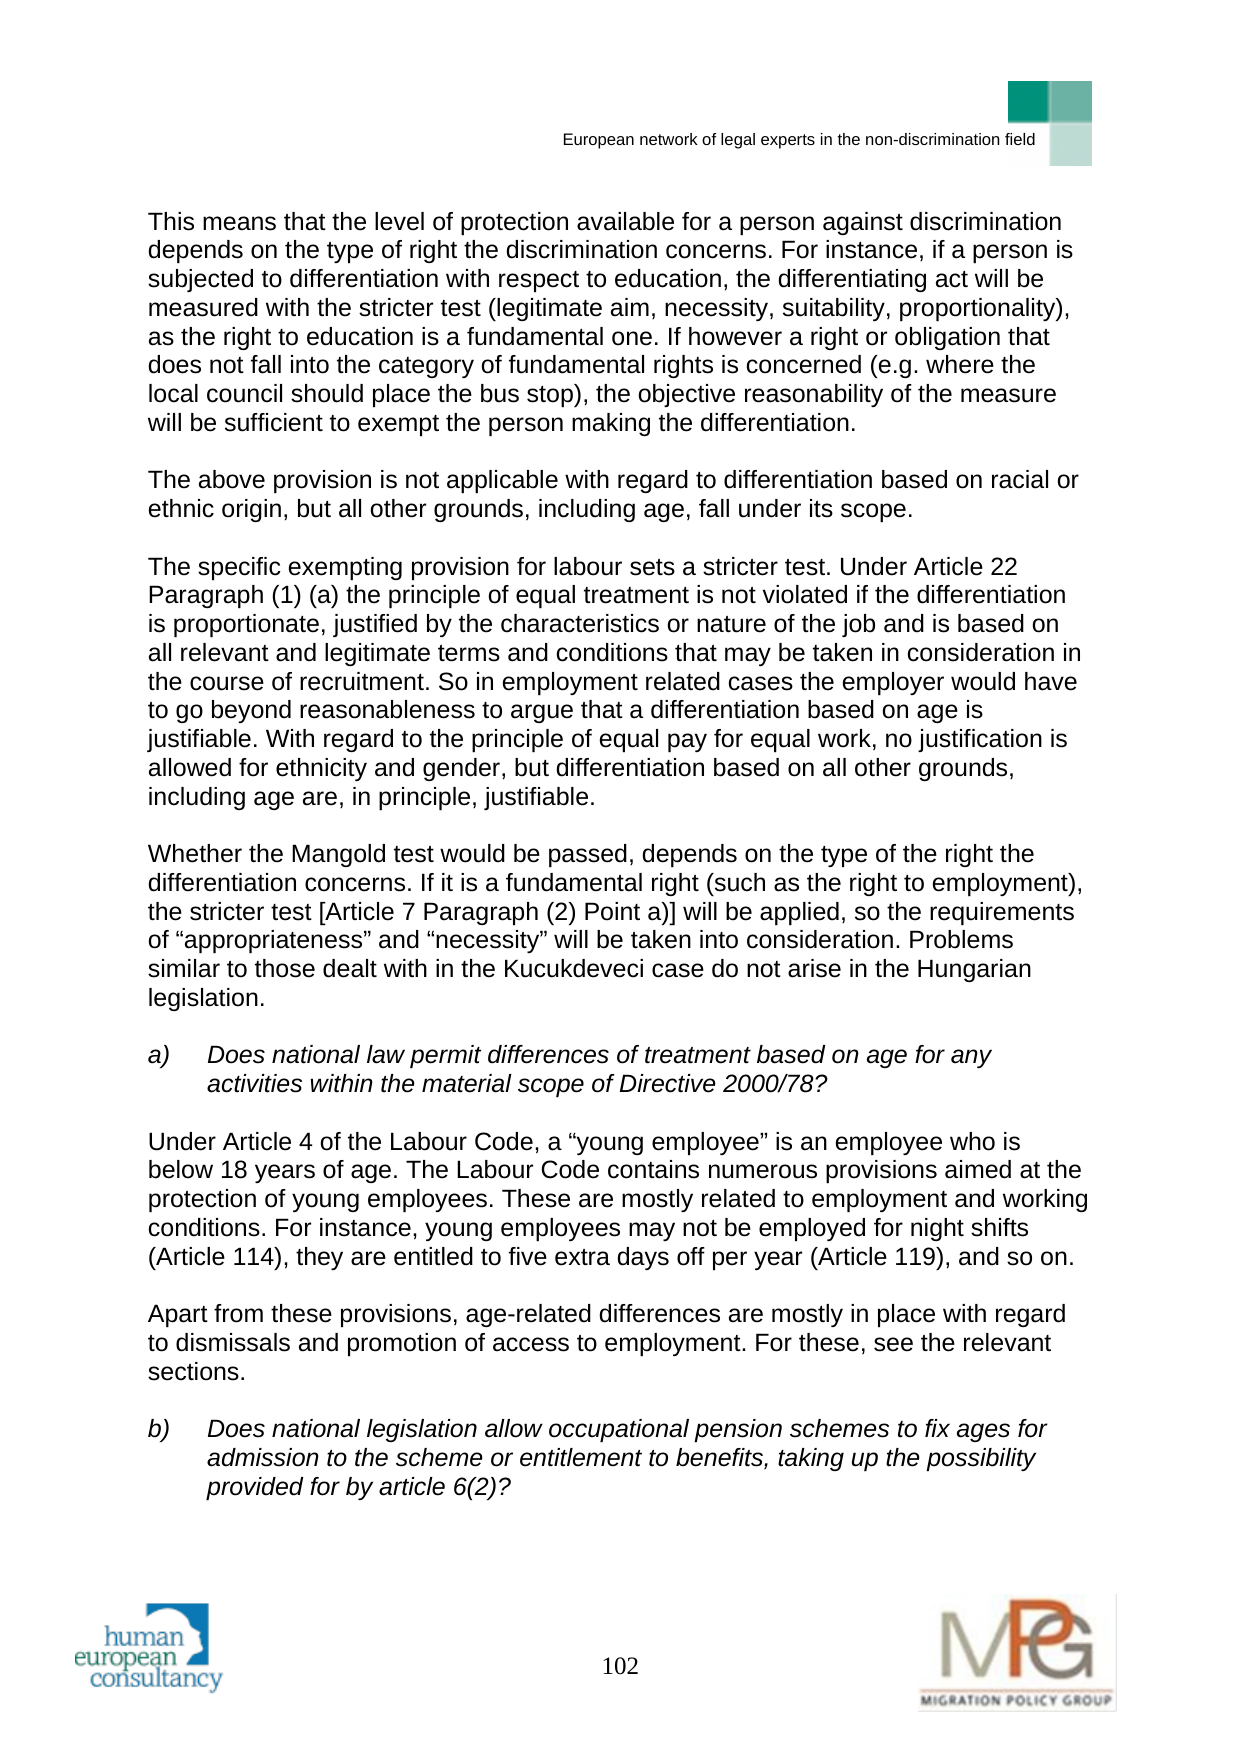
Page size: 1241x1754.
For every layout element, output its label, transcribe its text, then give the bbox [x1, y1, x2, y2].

text The above provision is not applicable with regard to differentiation based on racial or ethnic origin, but all other grounds, including age, fall under its scope. [148, 466, 1092, 523]
text This means that the level of protection available for a person against discrimination depends on the type of right the discrimination concerns. For instance, if a person is subjected to differentiation with respect to education, the differentiating act will be measured with the stricter test (legitimate aim, necessity, suitability, proportionality), as the right to education is a fundamental one. If however a right or obligation that does not fall into the category of fundamental rights is concerned (e.g. where the local council should place the bus stop), the objective reasonability of the measure will be sufficient to exempt the person making the differentiation. [148, 207, 1092, 437]
text Apart from these provisions, age-related differences are mostly in place with regard to dismissals and promotion of access to employment. For these, see the relevant sections. [148, 1299, 1092, 1386]
text Under Article 4 of the Labour Code, a “young employee” is an employee who is below 18 years of age. The Labour Code contains numerous provisions aimed at the protection of young employees. These are mostly related to employment and working conditions. For instance, young employees may not be employed for night shifts (Article 114), they are entitled to five extra days off per year (Article 119), and so on. [148, 1127, 1092, 1271]
list Does national legislation allow occupational pension schemes to fix ages for admission to the scheme or entitlement to benefits, taking up the possibility provided for by article 6(2)? [148, 1414, 1092, 1501]
text Whether the Mangold test would be passed, depends on the type of the right the differentiation concerns. If it is a fundamental right (such as the right to employment), the stricter test [Article 7 Paragraph (2) Point a)] will be applied, so the requirements of “appropriateness” and “necessity” will be taken into consideration. Problems similar to those dealt with in the Kucukdeveci case do not arise in the Hungarian legislation. [148, 839, 1092, 1012]
picture [918, 1594, 1118, 1713]
picture [75, 1602, 228, 1695]
text The specific exempting provision for labour sets a stricter test. Under Article 22 Paragraph (1) (a) the principle of equal treatment is not violated if the differentiation is proportionate, justified by the characteristics or nature of the job and is based on all relevant and legitimate terms and conditions that may be taken in consideration in the course of recruitment. So in employment related cases the employer would have to go beyond reasonableness to argue that a differentiation based on age is justifiable. With regard to the principle of equal pay for equal work, no justification is allowed for ethnicity and gender, but differentiation based on all other grounds, including age are, in principle, justifiable. [148, 552, 1092, 811]
picture [1008, 81, 1092, 166]
list Does national law permit differences of treatment based on age for any activities within the material scope of Directive 2000/78? [148, 1041, 1092, 1098]
